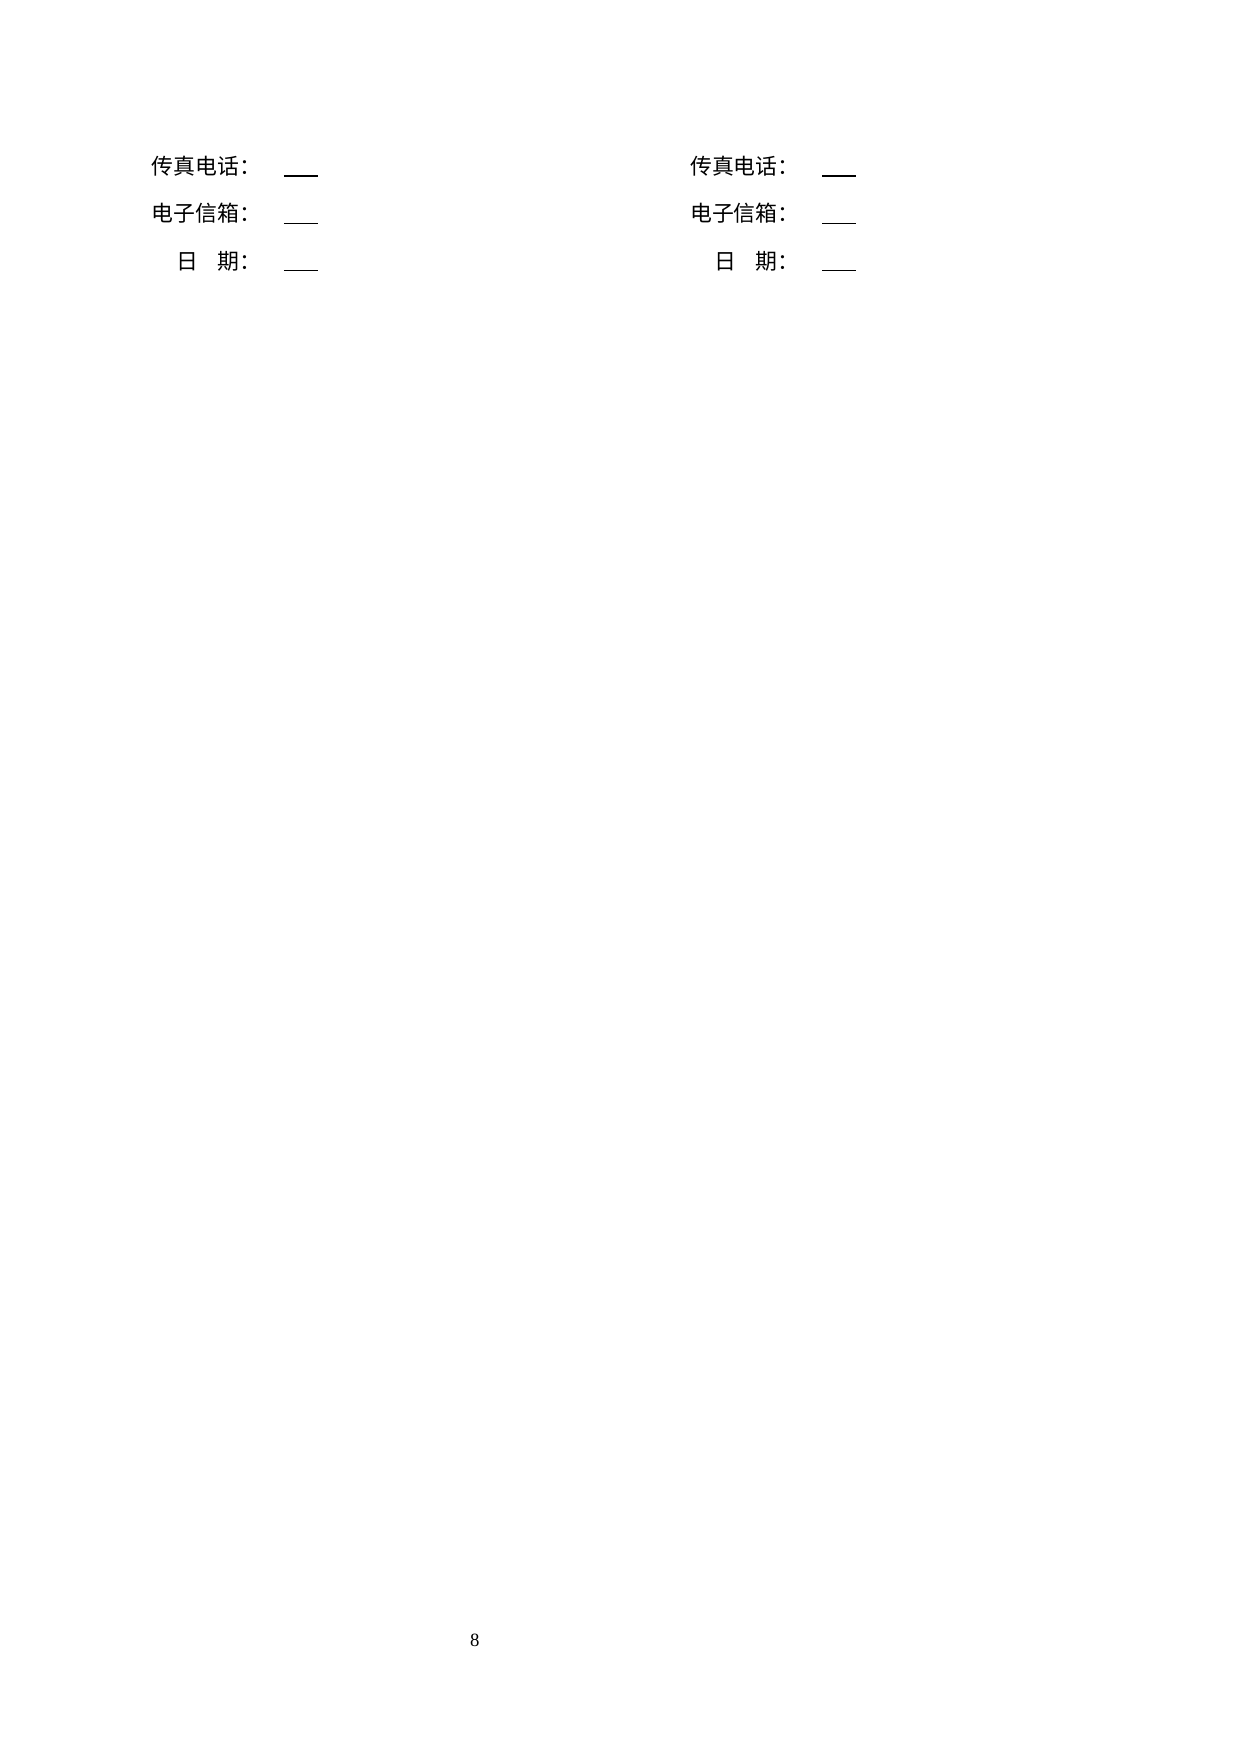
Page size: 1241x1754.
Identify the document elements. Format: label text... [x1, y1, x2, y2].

table_cell [272, 195, 607, 242]
table_cell 传真电话： [107, 148, 272, 195]
table_cell 传真电话： [607, 148, 811, 195]
table_cell [811, 148, 1133, 195]
table_cell 日 期： [107, 242, 272, 289]
table_cell 电子信箱： [107, 195, 272, 242]
table_cell [272, 148, 607, 195]
table_cell [272, 242, 607, 289]
table_cell [811, 242, 1133, 289]
table_cell 电子信箱： [607, 195, 811, 242]
table_cell 日 期： [607, 242, 811, 289]
table_cell [811, 195, 1133, 242]
